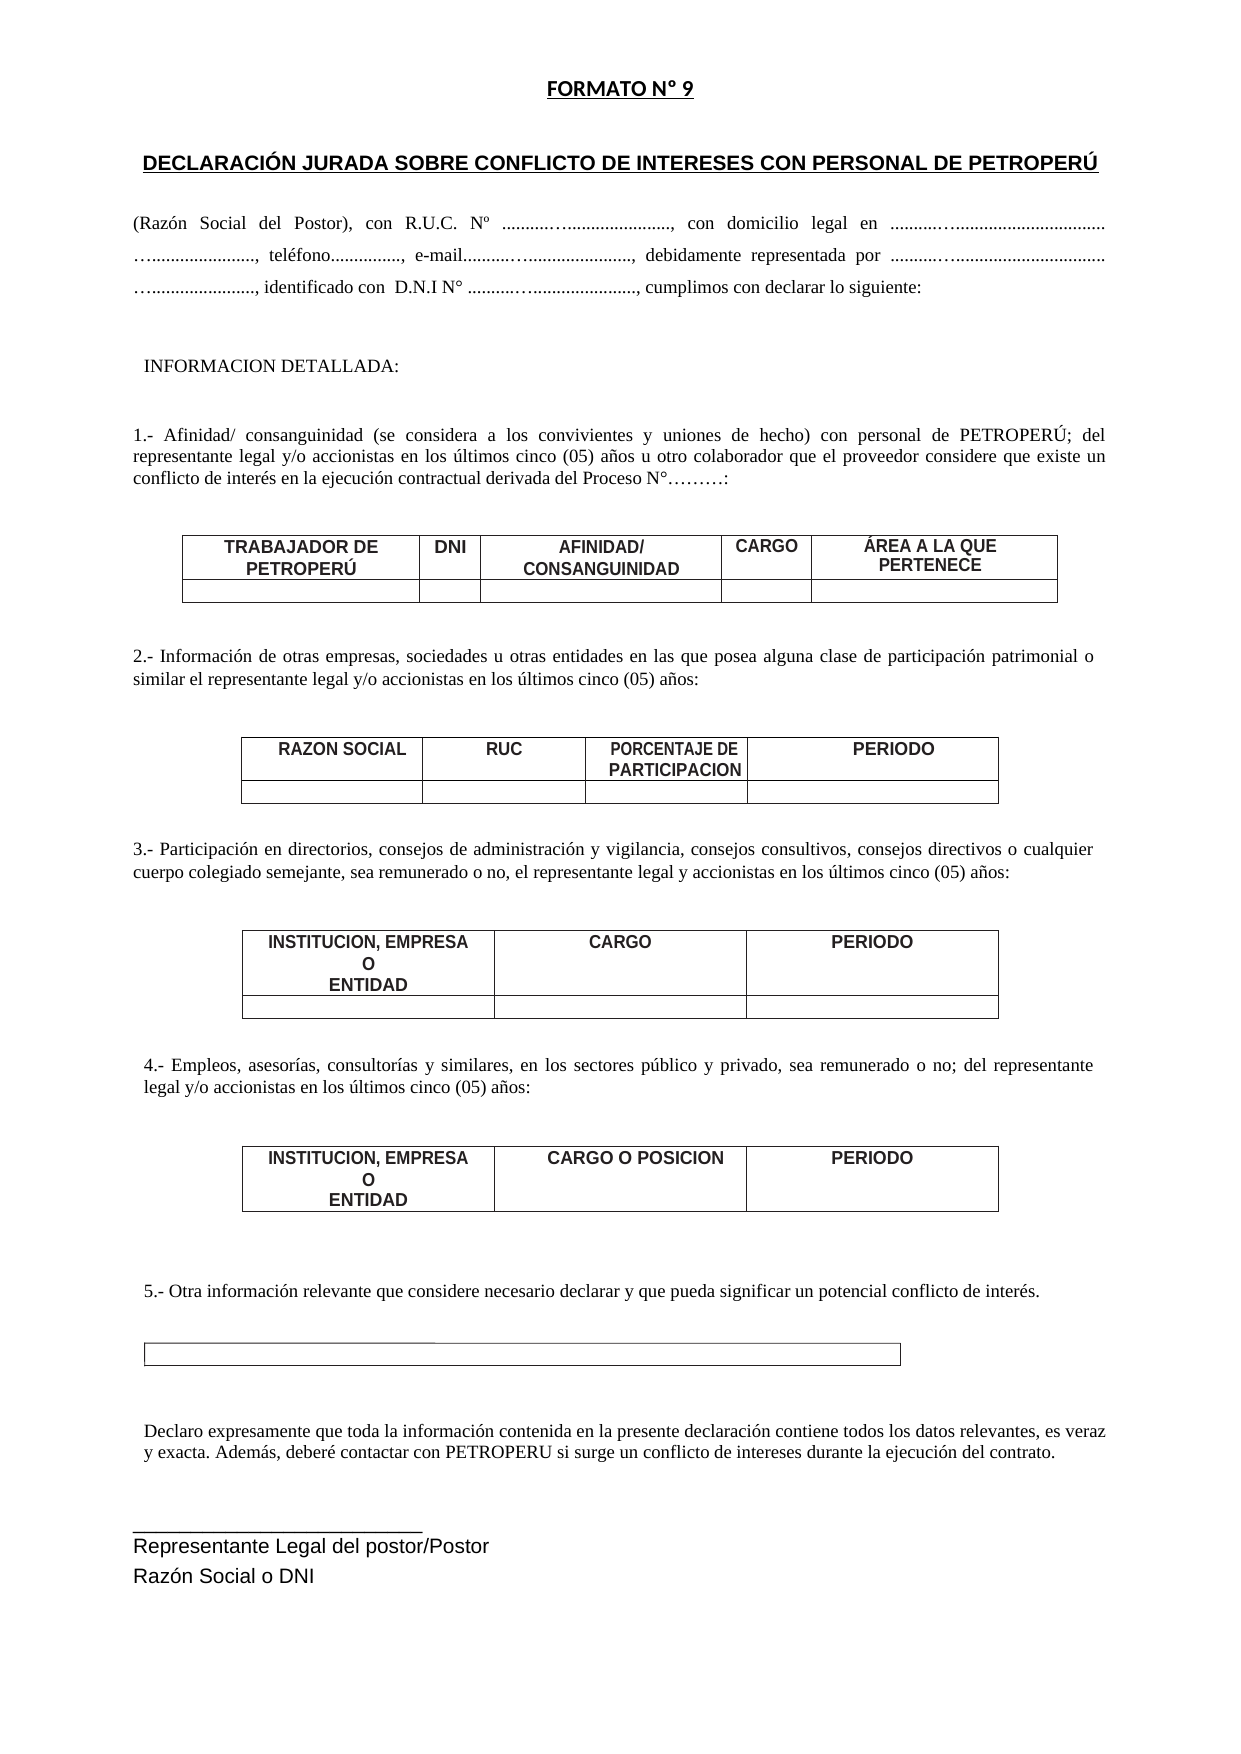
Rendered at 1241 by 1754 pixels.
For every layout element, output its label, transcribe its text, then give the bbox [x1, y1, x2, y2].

text Declaro expresamente que toda la información contenida en la presente declaración contiene todos los datos relevantes, es veraz y exacta. Además, deberé contactar con PETROPERU si surge un conflicto de intereses durante la ejecución del contrato. [144, 1419, 1107, 1463]
table_header TRABAJADOR DE PETROPERÚ [183, 536, 419, 579]
table_cell [748, 781, 998, 802]
text Razón Social o DNI [133, 1564, 1105, 1588]
table_cell [242, 781, 422, 802]
text DECLARACIÓN JURADA SOBRE CONFLICTO DE INTERESES CON PERSONAL DE PETROPERÚ [133, 151, 1107, 175]
table_cell [747, 996, 998, 1018]
text 2.- Información de otras empresas, sociedades u otras entidades en las que posea alguna clase de participación patrimonial o similar el representante legal y/o accionistas en los últimos cinco (05) años: [133, 645, 1096, 689]
text 4.- Empleos, asesorías, consultorías y similares, en los sectores público y privado, sea remunerado o no; del representante legal y/o accionistas en los últimos cinco (05) años: [144, 1054, 1095, 1098]
text _________________________ [133, 1510, 1107, 1534]
table_header PERIODO [747, 1147, 998, 1211]
table_cell [495, 996, 746, 1018]
table_cell [722, 580, 811, 602]
table_cell [420, 580, 480, 602]
table_cell [481, 580, 721, 602]
table_header PORCENTAJE DE PARTICIPACION [586, 738, 747, 780]
table_header CARGO O POSICION [495, 1147, 746, 1211]
table_cell [243, 996, 494, 1018]
table_header PERIODO [748, 738, 998, 780]
table_header INSTITUCION, EMPRESA O ENTIDAD [243, 931, 494, 995]
table_header CARGO [722, 536, 811, 579]
table_cell [183, 580, 419, 602]
table_header ÁREA A LA QUE PERTENECE [812, 536, 1057, 579]
text INFORMACION DETALLADA: [144, 355, 1107, 377]
table_header CARGO [495, 931, 746, 995]
text 5.- Otra información relevante que considere necesario declarar y que pueda significar un potencial conflicto de interés. [144, 1280, 1107, 1302]
table_cell [812, 580, 1057, 602]
table_header PERIODO [747, 931, 998, 995]
text (Razón Social del Postor), con R.U.C. Nº ..........…......................, con domicilio legal en ..........…................................…......................, teléfono..............., e-mail..........…......................, debidamente representada por ..........…................................…......................, identificado con D.N.I N° ..........…......................, cumplimos con declarar lo siguiente: [133, 212, 1107, 298]
table_header DNI [420, 536, 480, 579]
table_cell [423, 781, 585, 802]
table_cell [586, 781, 747, 802]
table_header RAZON SOCIAL [242, 738, 422, 780]
text 3.- Participación en directorios, consejos de administración y vigilancia, consejos consultivos, consejos directivos o cualquier cuerpo colegiado semejante, sea remunerado o no, el representante legal y accionistas en los últimos cinco (05) años: [133, 838, 1095, 882]
table_header INSTITUCION, EMPRESA O ENTIDAD [243, 1147, 494, 1211]
text Representante Legal del postor/Postor [133, 1534, 1107, 1558]
text 1.- Afinidad/ consanguinidad (se considera a los convivientes y uniones de hecho) con personal de PETROPERÚ; del representante legal y/o accionistas en los últimos cinco (05) años u otro colaborador que el proveedor considere que existe un conflicto de interés en la ejecución contractual derivada del Proceso N°………: [133, 423, 1107, 488]
table_header RUC [423, 738, 585, 780]
text FORMATO Nº 9 [133, 74, 1107, 102]
table_header AFINIDAD/ CONSANGUINIDAD [481, 536, 721, 579]
